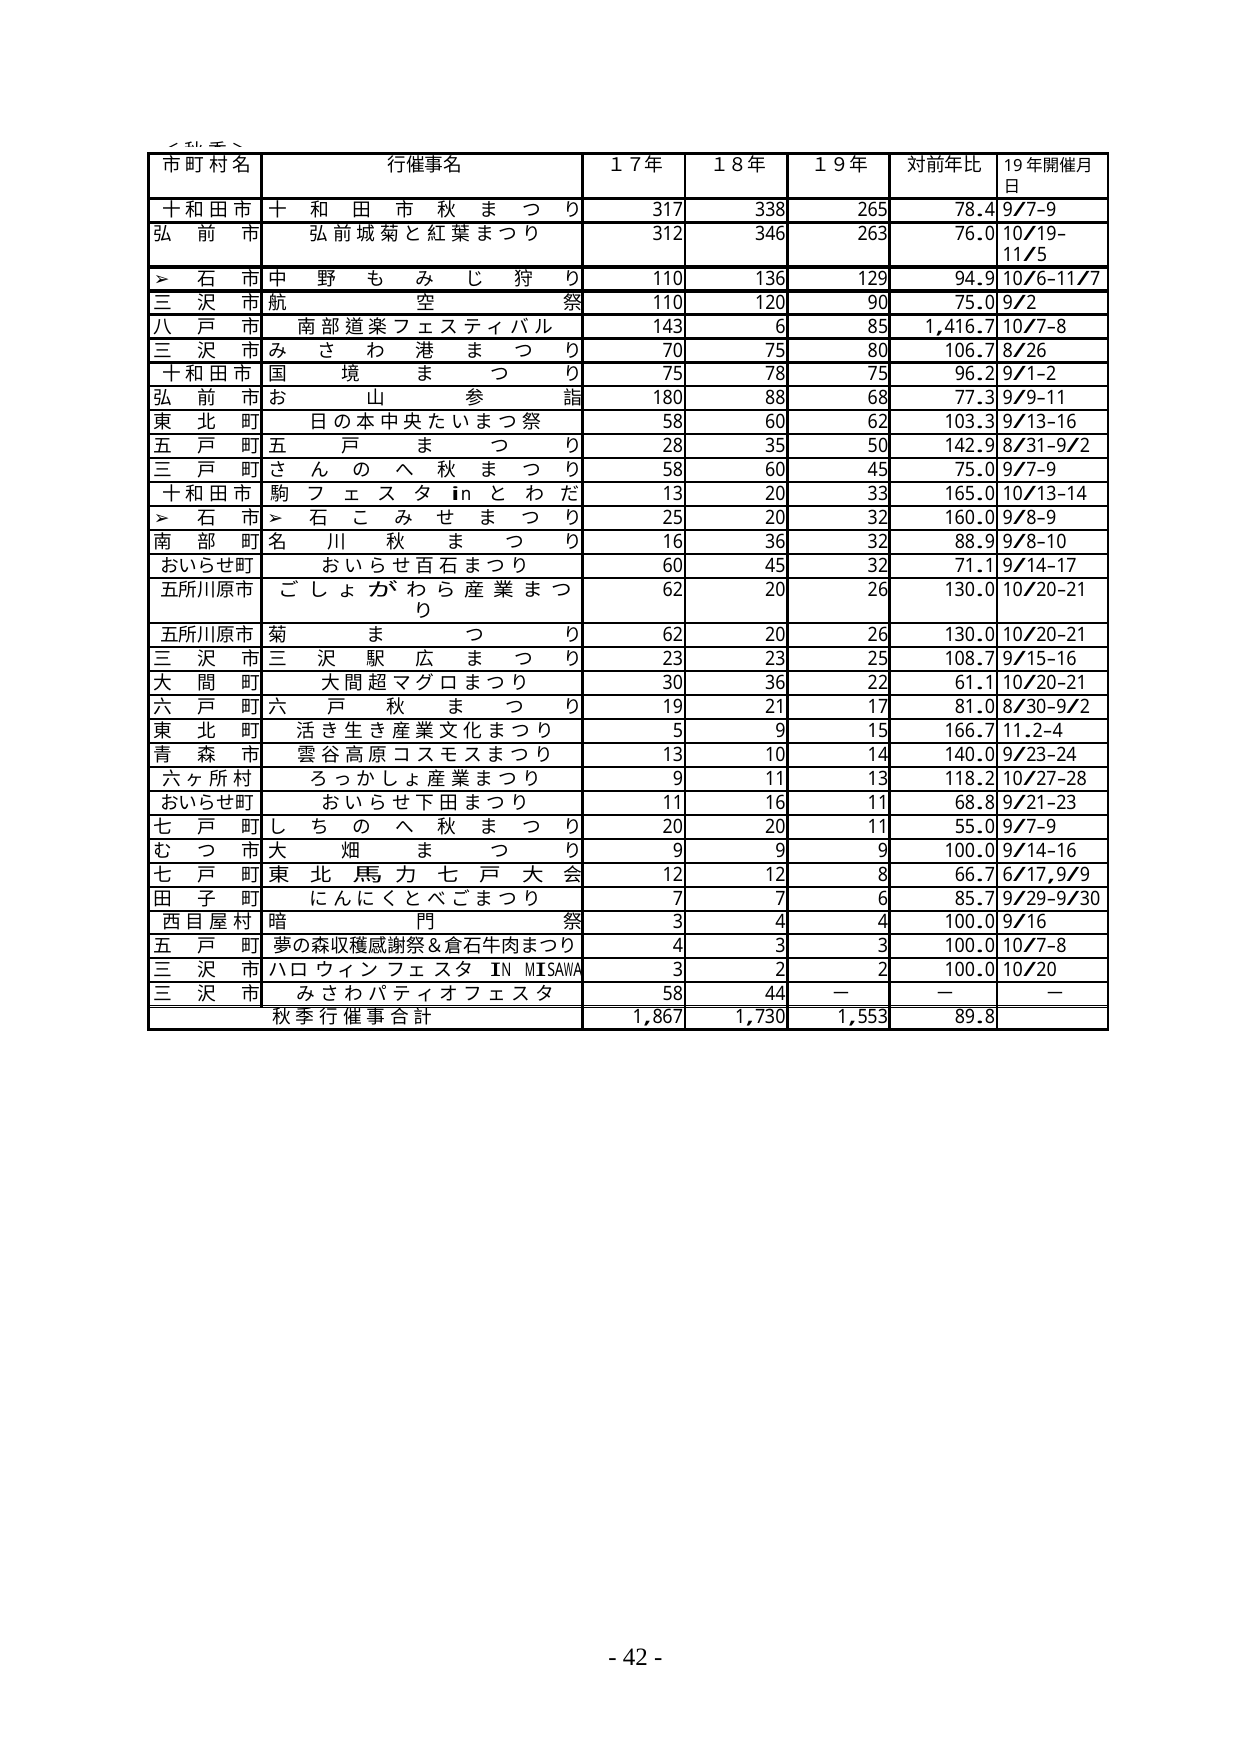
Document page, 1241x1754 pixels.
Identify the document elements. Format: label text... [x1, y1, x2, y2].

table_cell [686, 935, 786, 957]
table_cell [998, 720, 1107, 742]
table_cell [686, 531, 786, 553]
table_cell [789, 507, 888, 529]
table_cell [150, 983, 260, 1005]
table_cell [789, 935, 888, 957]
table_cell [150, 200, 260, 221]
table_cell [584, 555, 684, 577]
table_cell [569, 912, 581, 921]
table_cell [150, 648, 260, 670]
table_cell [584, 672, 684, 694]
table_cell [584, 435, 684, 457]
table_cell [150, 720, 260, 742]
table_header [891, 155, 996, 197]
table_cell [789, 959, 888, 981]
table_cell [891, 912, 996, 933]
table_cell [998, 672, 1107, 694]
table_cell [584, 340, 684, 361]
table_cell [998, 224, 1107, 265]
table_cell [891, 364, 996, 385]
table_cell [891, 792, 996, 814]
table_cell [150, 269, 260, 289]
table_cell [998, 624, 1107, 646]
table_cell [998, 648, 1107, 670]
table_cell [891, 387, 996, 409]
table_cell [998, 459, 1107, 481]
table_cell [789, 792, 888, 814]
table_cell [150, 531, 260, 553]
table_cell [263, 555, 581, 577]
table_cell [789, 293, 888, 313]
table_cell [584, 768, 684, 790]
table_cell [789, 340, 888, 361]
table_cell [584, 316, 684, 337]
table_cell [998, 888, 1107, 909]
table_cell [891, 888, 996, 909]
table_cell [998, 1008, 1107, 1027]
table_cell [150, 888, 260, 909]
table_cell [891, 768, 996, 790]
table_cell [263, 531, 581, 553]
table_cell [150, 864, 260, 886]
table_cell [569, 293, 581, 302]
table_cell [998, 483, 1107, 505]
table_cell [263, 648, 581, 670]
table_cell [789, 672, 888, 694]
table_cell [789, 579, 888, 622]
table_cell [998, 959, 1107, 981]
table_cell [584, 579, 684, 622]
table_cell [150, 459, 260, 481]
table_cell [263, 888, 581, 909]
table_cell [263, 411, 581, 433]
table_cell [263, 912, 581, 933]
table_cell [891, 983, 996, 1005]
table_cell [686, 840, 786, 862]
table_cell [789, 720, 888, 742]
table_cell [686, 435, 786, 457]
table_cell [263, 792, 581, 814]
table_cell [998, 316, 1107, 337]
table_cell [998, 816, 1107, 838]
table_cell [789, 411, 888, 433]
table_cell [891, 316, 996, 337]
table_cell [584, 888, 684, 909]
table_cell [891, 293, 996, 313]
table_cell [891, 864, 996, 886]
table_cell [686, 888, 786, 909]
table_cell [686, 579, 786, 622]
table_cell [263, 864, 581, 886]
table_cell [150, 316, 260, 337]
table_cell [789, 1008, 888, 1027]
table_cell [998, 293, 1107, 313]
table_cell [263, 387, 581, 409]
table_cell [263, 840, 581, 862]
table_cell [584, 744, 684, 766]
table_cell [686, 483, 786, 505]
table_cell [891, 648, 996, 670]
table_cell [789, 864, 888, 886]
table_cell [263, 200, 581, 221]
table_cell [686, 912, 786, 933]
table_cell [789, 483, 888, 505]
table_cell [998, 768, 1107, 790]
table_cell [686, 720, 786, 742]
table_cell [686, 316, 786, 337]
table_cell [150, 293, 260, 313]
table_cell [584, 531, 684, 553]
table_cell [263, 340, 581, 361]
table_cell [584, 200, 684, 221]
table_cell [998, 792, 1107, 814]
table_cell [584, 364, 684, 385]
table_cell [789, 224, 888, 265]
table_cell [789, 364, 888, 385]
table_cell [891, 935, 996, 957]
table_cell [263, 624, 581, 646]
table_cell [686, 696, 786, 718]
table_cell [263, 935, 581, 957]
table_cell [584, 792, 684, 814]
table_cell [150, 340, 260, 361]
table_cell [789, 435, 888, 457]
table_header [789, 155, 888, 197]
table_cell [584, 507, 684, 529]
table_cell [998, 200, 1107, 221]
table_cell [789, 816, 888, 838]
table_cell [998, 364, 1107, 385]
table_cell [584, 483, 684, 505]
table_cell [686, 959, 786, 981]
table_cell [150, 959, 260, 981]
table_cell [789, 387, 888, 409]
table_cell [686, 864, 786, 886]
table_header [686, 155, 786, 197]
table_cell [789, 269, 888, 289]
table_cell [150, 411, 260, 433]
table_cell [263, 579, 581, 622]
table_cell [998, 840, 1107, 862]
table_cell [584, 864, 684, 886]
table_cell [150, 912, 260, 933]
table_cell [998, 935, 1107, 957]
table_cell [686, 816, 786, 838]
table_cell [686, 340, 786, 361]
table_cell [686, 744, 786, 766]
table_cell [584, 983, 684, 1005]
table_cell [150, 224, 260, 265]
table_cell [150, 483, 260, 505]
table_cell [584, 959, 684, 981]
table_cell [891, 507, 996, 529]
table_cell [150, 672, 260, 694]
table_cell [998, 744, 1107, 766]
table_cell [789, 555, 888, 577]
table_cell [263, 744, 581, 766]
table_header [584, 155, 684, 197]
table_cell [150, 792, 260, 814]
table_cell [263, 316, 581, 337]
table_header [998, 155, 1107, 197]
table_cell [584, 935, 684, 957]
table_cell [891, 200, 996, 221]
text - 42 - [496, 1642, 774, 1671]
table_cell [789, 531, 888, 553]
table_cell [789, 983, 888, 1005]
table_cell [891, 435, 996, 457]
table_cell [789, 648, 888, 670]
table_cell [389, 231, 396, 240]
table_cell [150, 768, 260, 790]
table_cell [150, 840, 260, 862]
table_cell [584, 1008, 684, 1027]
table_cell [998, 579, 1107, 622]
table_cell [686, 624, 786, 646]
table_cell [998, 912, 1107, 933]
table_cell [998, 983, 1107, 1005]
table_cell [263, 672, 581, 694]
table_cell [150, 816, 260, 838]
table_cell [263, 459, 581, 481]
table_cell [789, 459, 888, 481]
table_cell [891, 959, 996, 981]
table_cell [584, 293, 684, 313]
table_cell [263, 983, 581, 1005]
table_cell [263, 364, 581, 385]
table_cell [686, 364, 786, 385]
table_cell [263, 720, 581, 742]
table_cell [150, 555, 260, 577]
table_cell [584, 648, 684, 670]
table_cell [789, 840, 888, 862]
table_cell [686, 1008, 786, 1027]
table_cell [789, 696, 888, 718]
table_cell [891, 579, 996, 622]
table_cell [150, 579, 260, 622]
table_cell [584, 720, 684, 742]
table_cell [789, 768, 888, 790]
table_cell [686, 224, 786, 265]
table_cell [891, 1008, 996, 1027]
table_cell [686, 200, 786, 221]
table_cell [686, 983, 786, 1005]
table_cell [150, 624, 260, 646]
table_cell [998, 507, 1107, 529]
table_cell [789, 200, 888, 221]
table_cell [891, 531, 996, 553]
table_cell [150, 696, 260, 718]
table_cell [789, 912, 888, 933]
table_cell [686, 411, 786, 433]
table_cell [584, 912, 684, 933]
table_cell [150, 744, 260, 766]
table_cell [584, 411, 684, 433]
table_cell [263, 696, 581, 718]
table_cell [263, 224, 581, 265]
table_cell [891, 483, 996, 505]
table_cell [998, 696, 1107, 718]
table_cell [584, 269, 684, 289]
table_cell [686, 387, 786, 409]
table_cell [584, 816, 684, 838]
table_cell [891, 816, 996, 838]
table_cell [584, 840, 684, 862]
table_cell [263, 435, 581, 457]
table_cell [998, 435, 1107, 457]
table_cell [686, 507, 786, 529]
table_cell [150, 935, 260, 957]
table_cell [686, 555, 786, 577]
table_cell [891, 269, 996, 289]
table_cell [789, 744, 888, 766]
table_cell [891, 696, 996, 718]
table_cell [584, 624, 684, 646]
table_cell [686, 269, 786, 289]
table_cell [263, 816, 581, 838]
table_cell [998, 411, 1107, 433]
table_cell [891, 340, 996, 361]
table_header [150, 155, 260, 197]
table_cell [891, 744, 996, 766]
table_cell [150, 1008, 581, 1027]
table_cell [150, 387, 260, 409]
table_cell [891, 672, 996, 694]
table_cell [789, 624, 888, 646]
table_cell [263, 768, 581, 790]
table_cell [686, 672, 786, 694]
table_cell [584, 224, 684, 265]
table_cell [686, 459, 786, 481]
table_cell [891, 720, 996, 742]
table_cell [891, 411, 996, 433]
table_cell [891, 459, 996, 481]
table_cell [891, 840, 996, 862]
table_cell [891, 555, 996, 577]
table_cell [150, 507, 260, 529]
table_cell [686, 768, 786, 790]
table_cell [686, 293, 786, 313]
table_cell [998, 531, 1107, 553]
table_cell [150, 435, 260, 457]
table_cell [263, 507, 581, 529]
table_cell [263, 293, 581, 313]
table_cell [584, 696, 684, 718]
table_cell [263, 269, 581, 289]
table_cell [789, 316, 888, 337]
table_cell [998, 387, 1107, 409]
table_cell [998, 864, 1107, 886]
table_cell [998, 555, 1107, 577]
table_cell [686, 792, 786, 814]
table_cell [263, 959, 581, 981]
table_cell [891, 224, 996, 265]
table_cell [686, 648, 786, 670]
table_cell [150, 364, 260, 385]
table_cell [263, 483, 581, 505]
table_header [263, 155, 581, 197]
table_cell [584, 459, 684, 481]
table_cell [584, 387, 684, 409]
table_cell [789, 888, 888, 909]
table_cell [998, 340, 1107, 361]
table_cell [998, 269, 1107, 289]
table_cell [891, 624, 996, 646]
